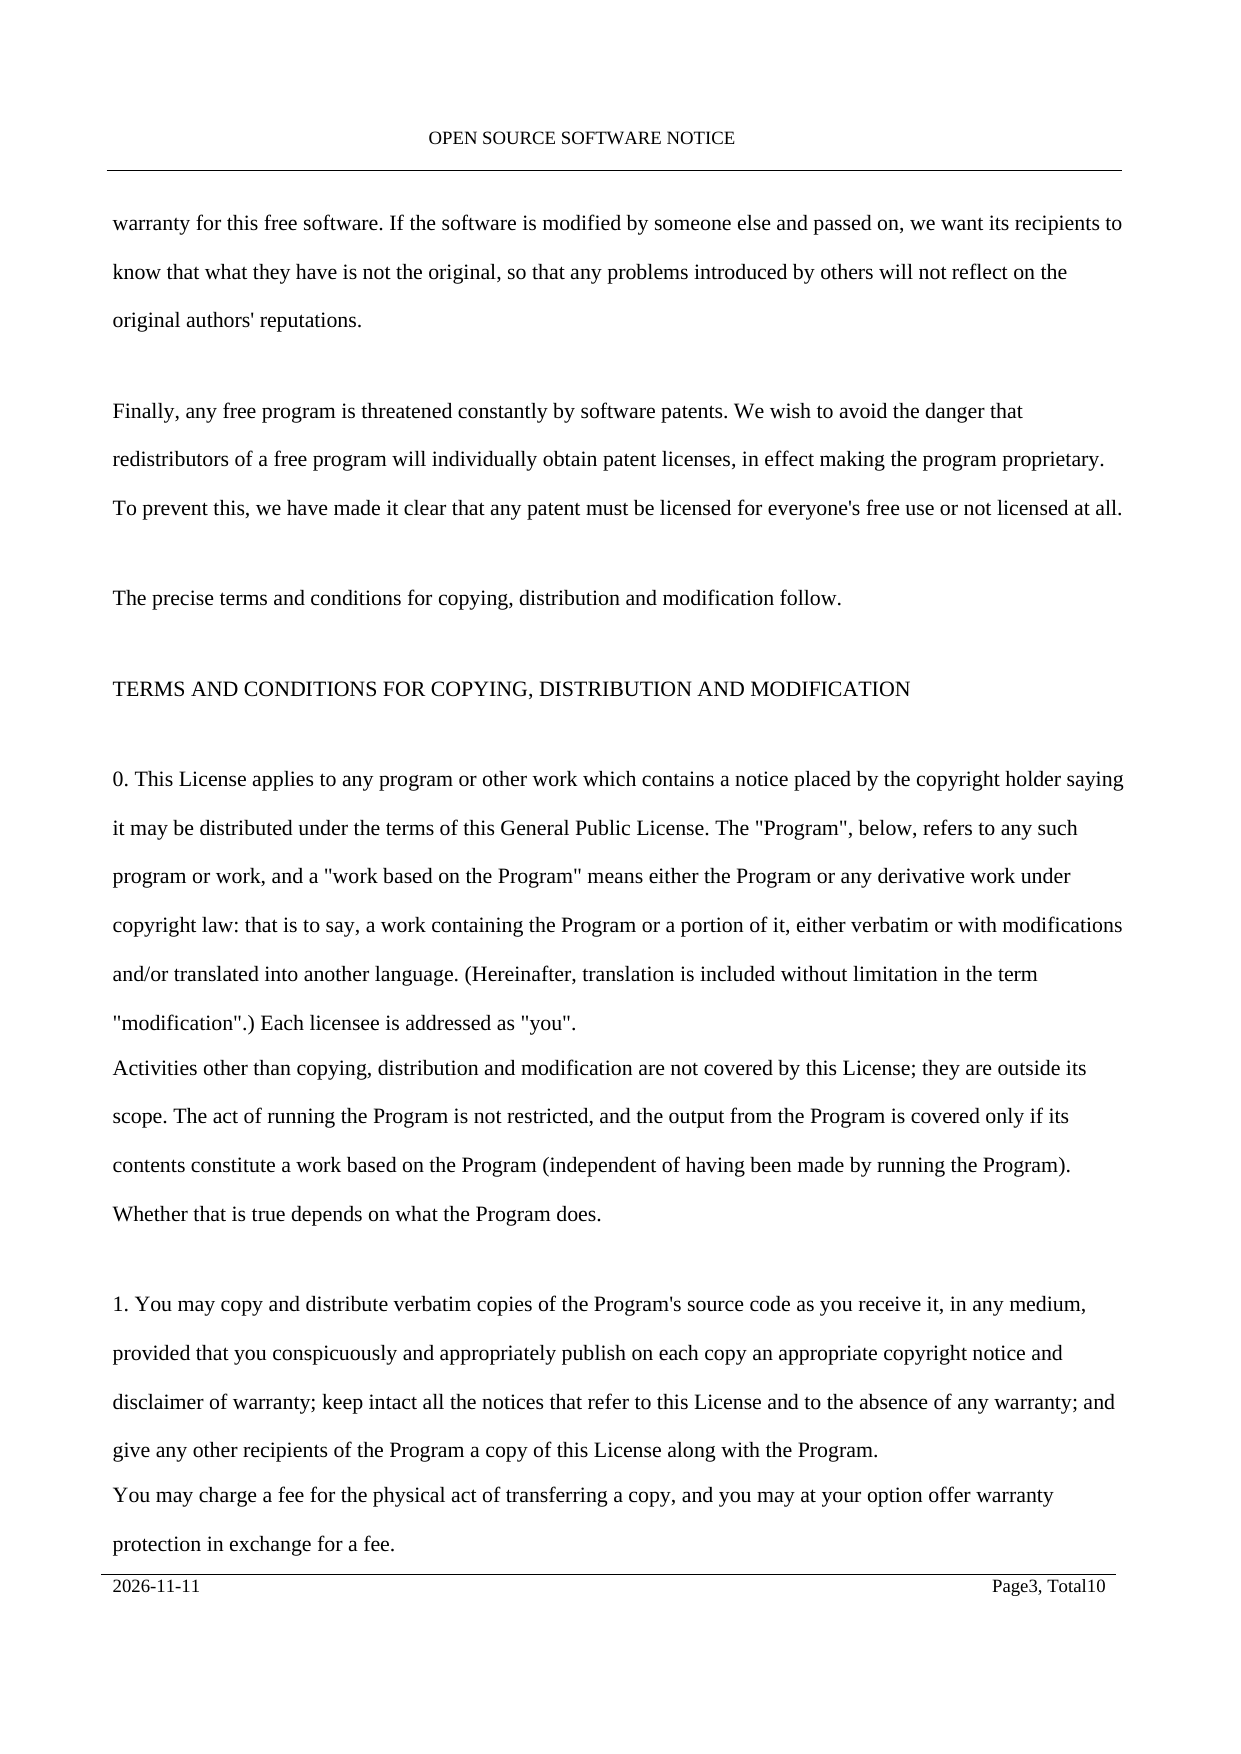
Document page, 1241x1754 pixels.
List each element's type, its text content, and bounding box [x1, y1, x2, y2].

text Activities other than copying, distribution and modification are not covered by this License; they are outside its scope. The act of running the Program is not restricted, and the output from the Program is covered only if its contents constitute a work based on the Program (independent of having been made by running the Program). Whether that is true depends on what the Program does. [112, 1051, 1128, 1230]
text 1. You may copy and distribute verbatim copies of the Program's source code as you receive it, in any medium, provided that you conspicuously and appropriately publish on each copy an appropriate copyright notice and disclaimer of warranty; keep intact all the notices that refer to this License and to the absence of any warranty; and give any other recipients of the Program a copy of this License along with the Program. [112, 1287, 1128, 1466]
text 0. This License applies to any program or other work which contains a notice placed by the copyright holder saying it may be distributed under the terms of this General Public License. The "Program", below, refers to any such program or work, and a "work based on the Program" means either the Program or any derivative work under copyright law: that is to say, a work containing the Program or a portion of it, either verbatim or with modifications and/or translated into another language. (Hereinafter, translation is included without limitation in the term "modification".) Each licensee is addressed as "you". [112, 762, 1128, 1038]
text The precise terms and conditions for copying, distribution and modification follow. [112, 582, 1128, 614]
text You may charge a fee for the physical act of transferring a copy, and you may at your option offer warranty protection in exchange for a fee. [112, 1479, 1128, 1560]
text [112, 206, 1128, 336]
text TERMS AND CONDITIONS FOR COPYING, DISTRIBUTION AND MODIFICATION [112, 672, 1128, 704]
text Finally, any free program is threatened constantly by software patents. We wish to avoid the danger that redistributors of a free program will individually obtain patent licenses, in effect making the program proprietary. To prevent this, we have made it clear that any patent must be licensed for everyone's free use or not licensed at all. [112, 394, 1128, 524]
